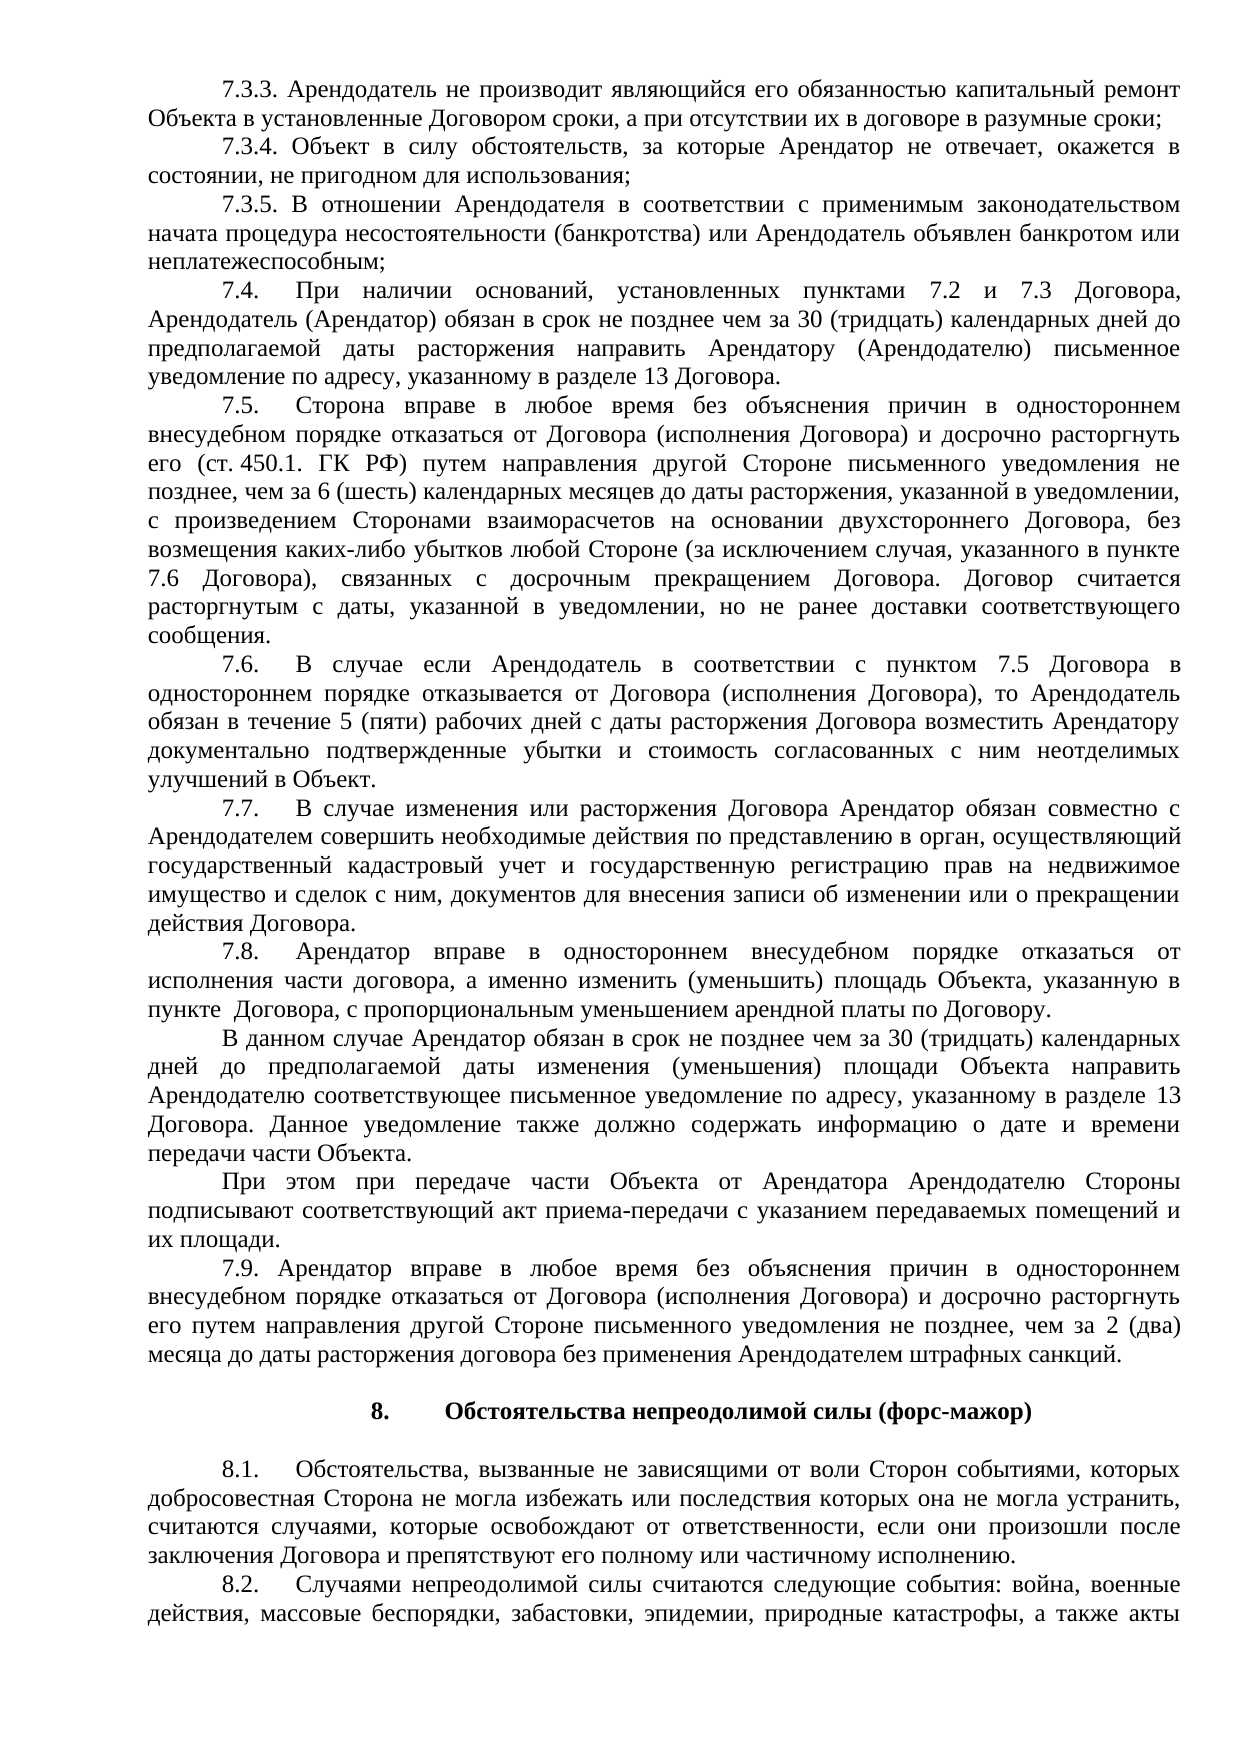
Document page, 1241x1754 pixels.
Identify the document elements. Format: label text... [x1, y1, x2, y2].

list 7.9. Арендатор вправе в любое время без объяснения причин в одностороннем внесудебном порядке отказаться от Договора (исполнения Договора) и досрочно расторгнуть его путем направления другой Стороне письменного уведомления не позднее, чем за 2 (два) месяца до даты расторжения договора без применения Арендодателем штрафных санкций. [148, 1253, 1181, 1368]
list Обстоятельства непреодолимой силы (форс-мажор) [148, 1396, 1181, 1425]
list Обстоятельства, вызванные не зависящими от воли Сторон событиями, которых добросовестная Сторона не могла избежать или последствия которых она не могла устранить, считаются случаями, которые освобождают от ответственности, если они произошли после заключения Договора и препятствуют его полному или частичному исполнению. [148, 1454, 1181, 1569]
list Сторона вправе в любое время без объяснения причин в одностороннем внесудебном порядке отказаться от Договора (исполнения Договора) и досрочно расторгнуть его (ст. 450.1. ГК РФ) путем направления другой Стороне письменного уведомления не позднее, чем за 6 (шесть) календарных месяцев до даты расторжения, указанной в уведомлении, с произведением Сторонами взаиморасчетов на основании двухстороннего Договора, без возмещения каких-либо убытков любой Стороне (за исключением случая, указанного в пункте 7.6 Договора), связанных с досрочным прекращением Договора. Договор считается расторгнутым с даты, указанной в уведомлении, но не ранее доставки соответствующего сообщения. [148, 390, 1181, 649]
list 7.3.3. Арендодатель не производит являющийся его обязанностью капитальный ремонт Объекта в установленные Договором сроки, а при отсутствии их в договоре в разумные сроки; [148, 74, 1181, 131]
list При этом при передаче части Объекта от Арендатора Арендодателю Стороны подписывают соответствующий акт приема-передачи с указанием передаваемых помещений и их площади. [148, 1166, 1181, 1253]
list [148, 1569, 1181, 1626]
list В случае изменения или расторжения Договора Арендатор обязан совместно с Арендодателем совершить необходимые действия по представлению в орган, осуществляющий государственный кадастровый учет и государственную регистрацию прав на недвижимое имущество и сделок с ним, документов для внесения записи об изменении или о прекращении действия Договора. [148, 793, 1181, 936]
list 7.3.5. В отношении Арендодателя в соответствии с применимым законодательством начата процедура несостоятельности (банкротства) или Арендодатель объявлен банкротом или неплатежеспособным; [148, 189, 1181, 275]
list 7.3.4. Объект в силу обстоятельств, за которые Арендатор не отвечает, окажется в состоянии, не пригодном для использования; [148, 131, 1181, 189]
list В случае если Арендодатель в соответствии с пунктом 7.5 Договора в одностороннем порядке отказывается от Договора (исполнения Договора), то Арендодатель обязан в течение 5 (пяти) рабочих дней с даты расторжения Договора возместить Арендатору документально подтвержденные убытки и стоимость согласованных с ним неотделимых улучшений в Объект. [148, 649, 1181, 793]
